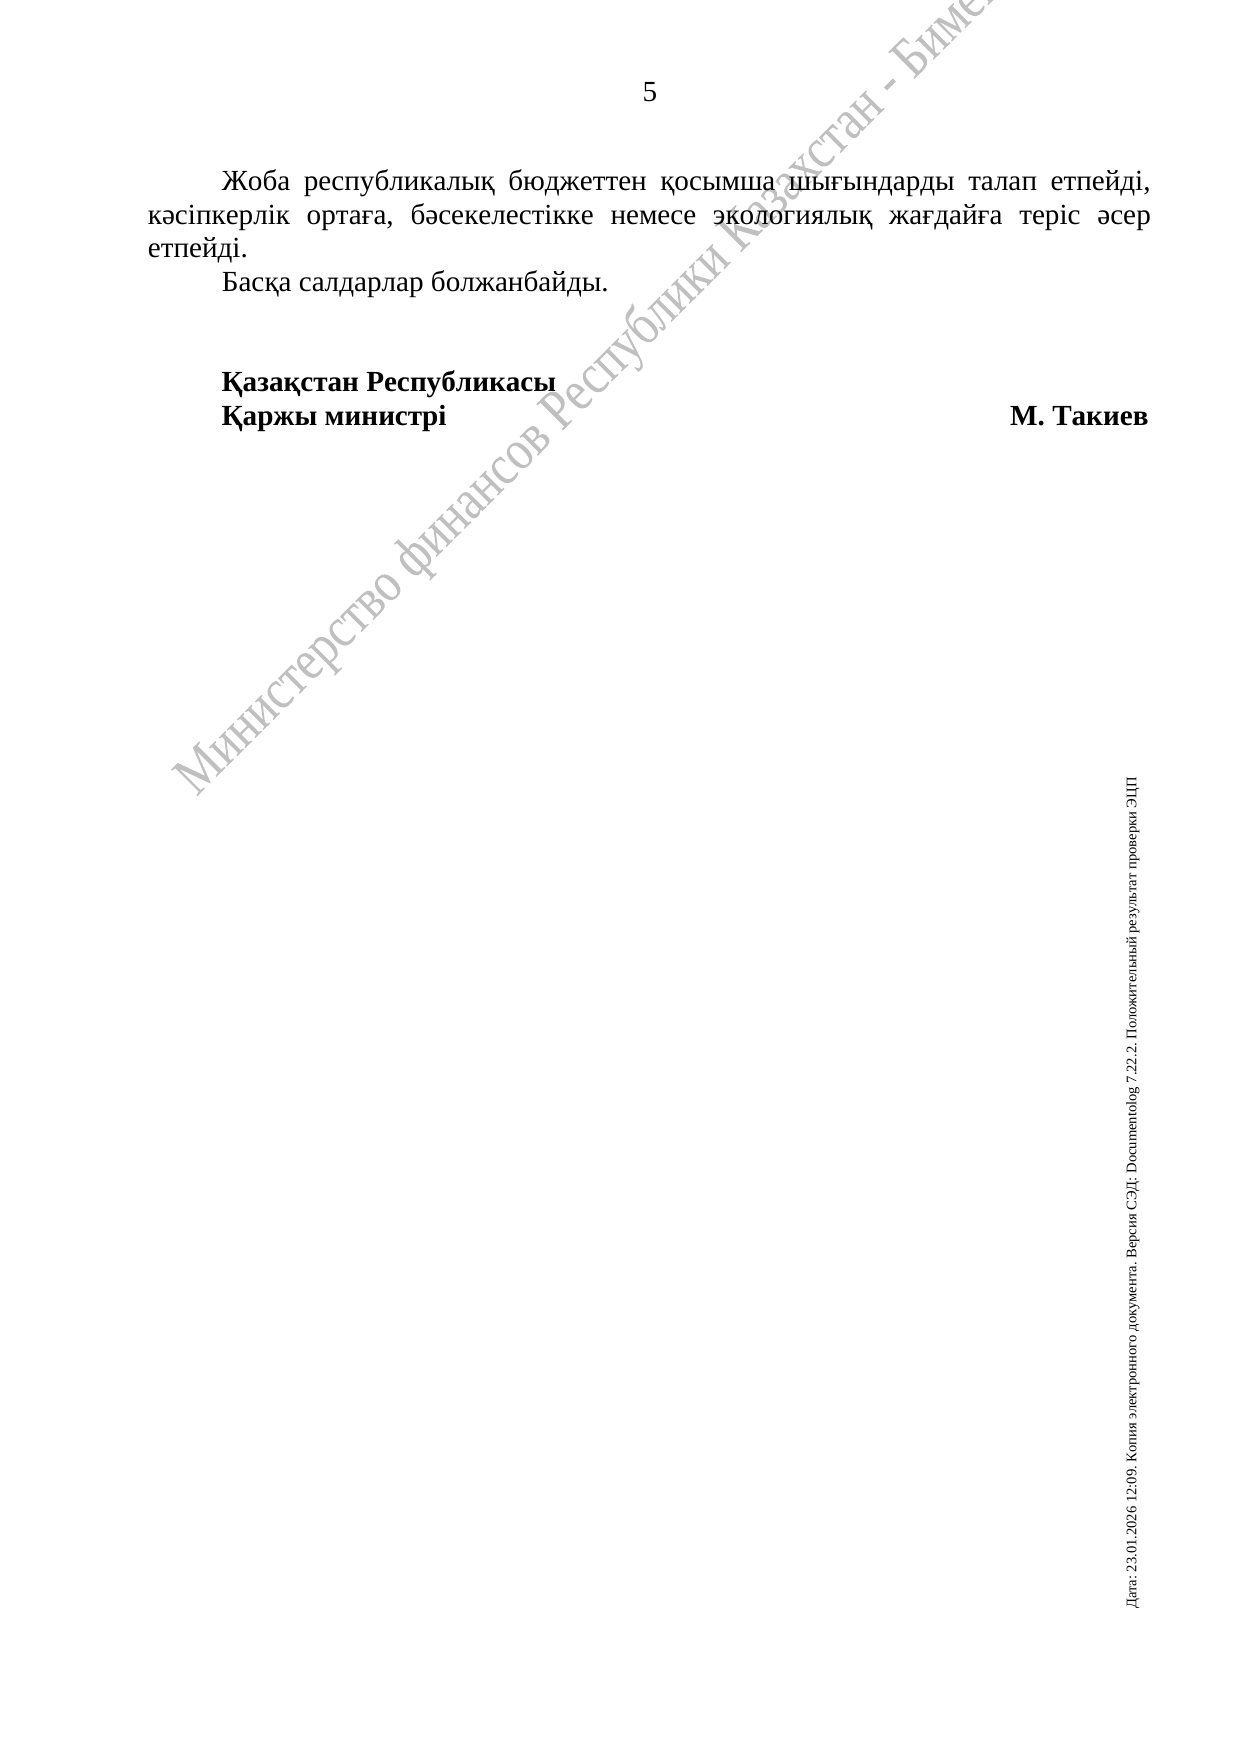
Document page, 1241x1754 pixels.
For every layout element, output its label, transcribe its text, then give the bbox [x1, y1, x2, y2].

text Қаржы министрі М. Такиев [148, 398, 1152, 432]
text Басқа салдарлар болжанбайды. [148, 264, 1152, 297]
text Жоба республикалық бюджеттен қосымша шығындарды талап етпейді, кәсіпкерлік ортаға, бәсекелестікке немесе экологиялық жағдайға теріс әсер етпейді. [148, 163, 1152, 264]
text Қазақстан Республикасы [148, 364, 1152, 398]
